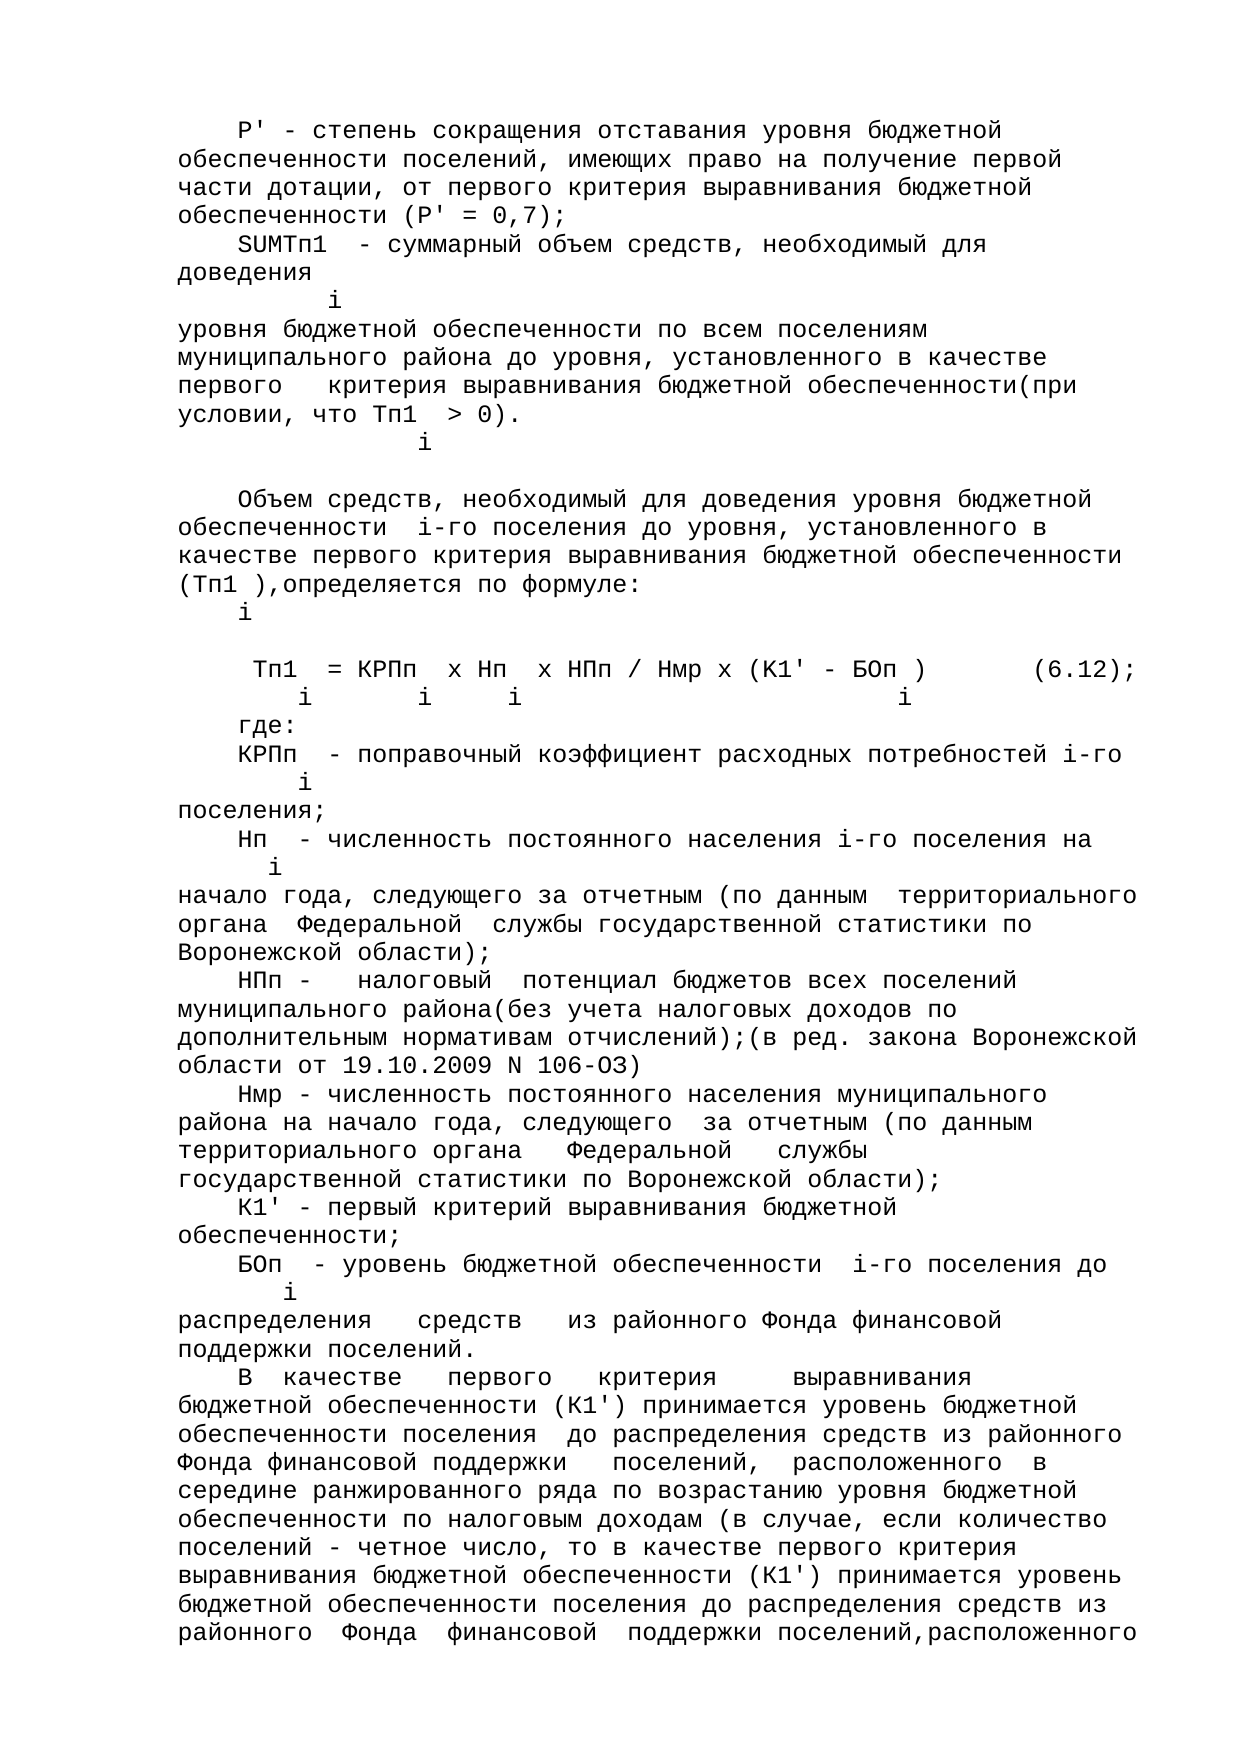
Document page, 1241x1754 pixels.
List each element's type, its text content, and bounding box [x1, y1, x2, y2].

text Тп1 = КРПп x Нп x НПп / Нмр x (K1' - БОп ) (6.12); [177, 656, 1152, 685]
text К1' - первый критерий выравнивания бюджетной обеспеченности; [177, 1195, 1152, 1251]
text обеспеченности i-го поселения до уровня, установленного в [177, 515, 1152, 543]
text БОп - уровень бюджетной обеспеченности i-го поселения до [177, 1251, 1152, 1280]
text дополнительным нормативам отчислений);(в ред. закона Воронежской области от 19.10.2009 N 106-ОЗ) [177, 1025, 1152, 1081]
text обеспеченности (Р' = 0,7); [177, 203, 1152, 231]
text i [177, 770, 1152, 798]
text начало года, следующего за отчетным (по данным территориального [177, 883, 1152, 911]
text Нп - численность постоянного населения i-го поселения на [177, 826, 1152, 855]
text органа Федеральной службы государственной статистики по [177, 911, 1152, 940]
text Нмр - численность постоянного населения муниципального района на начало года, следующего за отчетным (по данным [177, 1081, 1152, 1138]
text i i i i [177, 685, 1152, 713]
text КРПп - поправочный коэффициент расходных потребностей i-го [177, 741, 1152, 770]
text поселения; [177, 798, 1152, 826]
text (Тп1 ),определяется по формуле: [177, 571, 1152, 600]
text i [177, 1280, 1152, 1308]
text уровня бюджетной обеспеченности по всем поселениям муниципального района до уровня, установленного в качестве первого критерия выравнивания бюджетной обеспеченности(при условии, что Тп1 > 0). [177, 316, 1152, 430]
text НПп - налоговый потенциал бюджетов всех поселений [177, 968, 1152, 996]
text муниципального района(без учета налоговых доходов по [177, 996, 1152, 1025]
text где: [177, 713, 1152, 741]
text Воронежской области); [177, 940, 1152, 968]
text SUMТп1 - суммарный объем средств, необходимый для доведения [177, 231, 1152, 288]
text i [177, 288, 1152, 316]
text i [177, 855, 1152, 883]
text Объем средств, необходимый для доведения уровня бюджетной [177, 486, 1152, 515]
text распределения средств из районного Фонда финансовой поддержки поселений. [177, 1308, 1152, 1365]
text обеспеченности поселений, имеющих право на получение первой части дотации, от первого критерия выравнивания бюджетной [177, 146, 1152, 203]
text качестве первого критерия выравнивания бюджетной обеспеченности [177, 543, 1152, 571]
text территориального органа Федеральной службы государственной статистики по Воронежской области); [177, 1138, 1152, 1195]
text i [177, 600, 1152, 628]
text i [177, 430, 1152, 458]
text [177, 1365, 1152, 1648]
text Р' - степень сокращения отставания уровня бюджетной [177, 118, 1152, 146]
